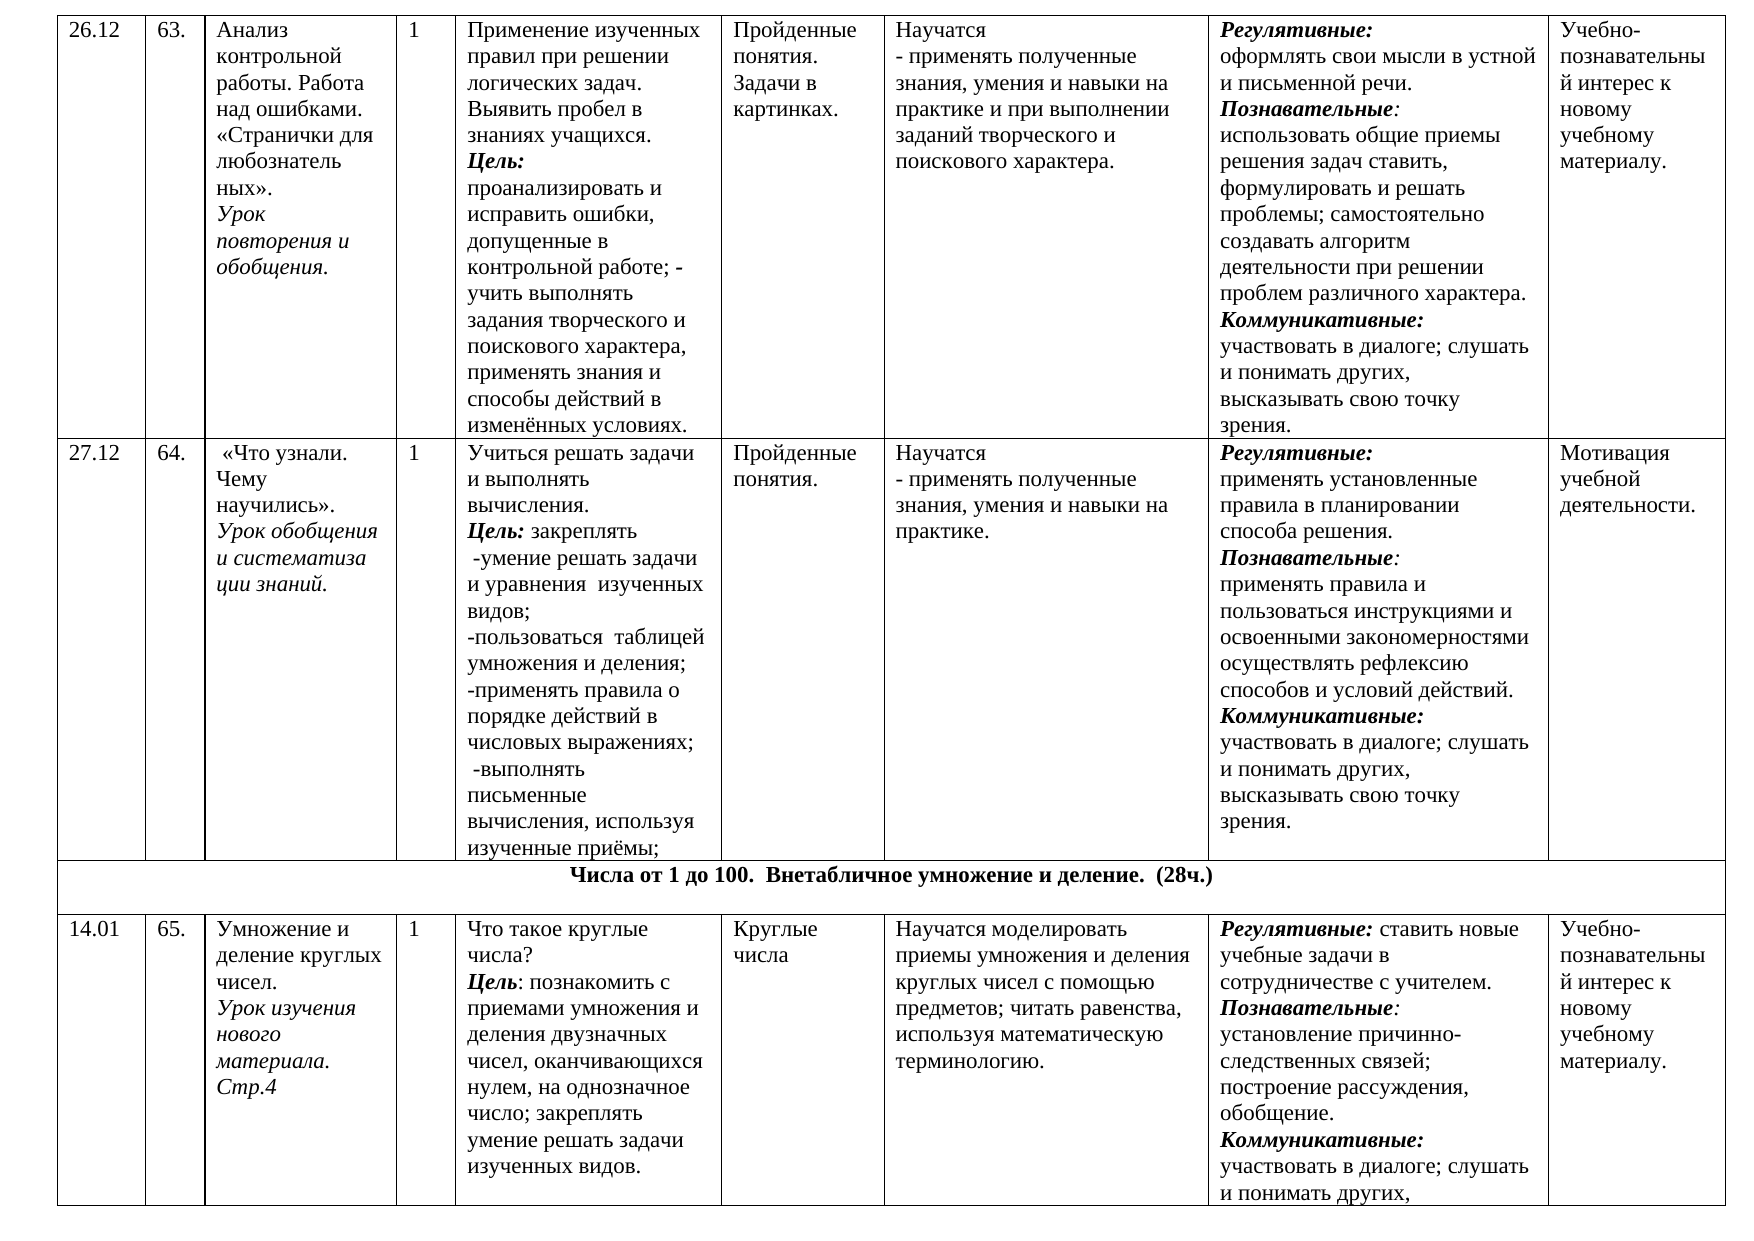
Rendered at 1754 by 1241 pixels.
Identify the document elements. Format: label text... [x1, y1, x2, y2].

table_cell Научатся - применять полученные знания, умения и навыки на практике. [885, 439, 1208, 860]
table_cell Учиться решать задачи и выполнять вычисления. Цель: закреплять -умение решать задачи и уравнения изученных видов; -пользоваться таблицей умножения и деления; -применять правила о порядке действий в числовых выражениях; -выполнять письменные вычисления, используя изученные приёмы; [456, 439, 721, 860]
table_cell 65. [146, 915, 204, 1205]
table_cell 1 [397, 16, 455, 437]
table_cell 26.12 [58, 16, 145, 437]
table_cell Анализ контрольной работы. Работа над ошибками. «Странички для любознатель ных». Урок повторения и обобщения. [206, 16, 396, 437]
table_cell Регулятивные: применять установленные правила в планировании способа решения. Познавательные: применять правила и пользоваться инструкциями и освоенными закономерностями осуществлять рефлексию способов и условий действий. Коммуникативные: участвовать в диалоге; слушать и понимать других, высказывать свою точку зрения. [1209, 439, 1548, 860]
table_cell 1 [397, 439, 455, 860]
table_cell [885, 915, 1208, 1205]
table_cell 27.12 [58, 439, 145, 860]
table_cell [1549, 915, 1725, 1205]
table_cell Учебно-познавательный интерес к новому учебному материалу. [1549, 16, 1725, 437]
table_cell Регулятивные: оформлять свои мысли в устной и письменной речи. Познавательные: использовать общие приемы решения задач ставить, формулировать и решать проблемы; самостоятельно создавать алгоритм деятельности при решении проблем различного характера. Коммуникативные: участвовать в диалоге; слушать и понимать других, высказывать свою точку зрения. [1209, 16, 1548, 437]
table_cell 14.01 [58, 915, 145, 1205]
table_cell 64. [146, 439, 204, 860]
table_cell «Что узнали. Чему научились». Урок обобщения и систематиза ции знаний. [206, 439, 396, 860]
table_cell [456, 915, 721, 1205]
table_cell Применение изученных правил при решении логических задач. Выявить пробел в знаниях учащихся. Цель: проанализировать и исправить ошибки, допущенные в контрольной работе; -учить выполнять задания творческого и поискового характера, применять знания и способы действий в изменённых условиях. [456, 16, 721, 437]
table_cell 63. [146, 16, 204, 437]
table_cell Мотивация учебной деятельности. [1549, 439, 1725, 860]
table_cell Пройденные понятия. [722, 439, 884, 860]
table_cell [206, 915, 396, 1205]
table_cell 1 [397, 915, 455, 1205]
table_cell Числа от 1 до 100. Внетабличное умножение и деление. (28ч.) [58, 861, 1725, 914]
table_cell Пройденные понятия. Задачи в картинках. [722, 16, 884, 437]
table_cell Научатся - применять полученные знания, умения и навыки на практике и при выполнении заданий творческого и поискового характера. [885, 16, 1208, 437]
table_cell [1209, 915, 1548, 1205]
table_cell Круглые числа [722, 915, 884, 1205]
